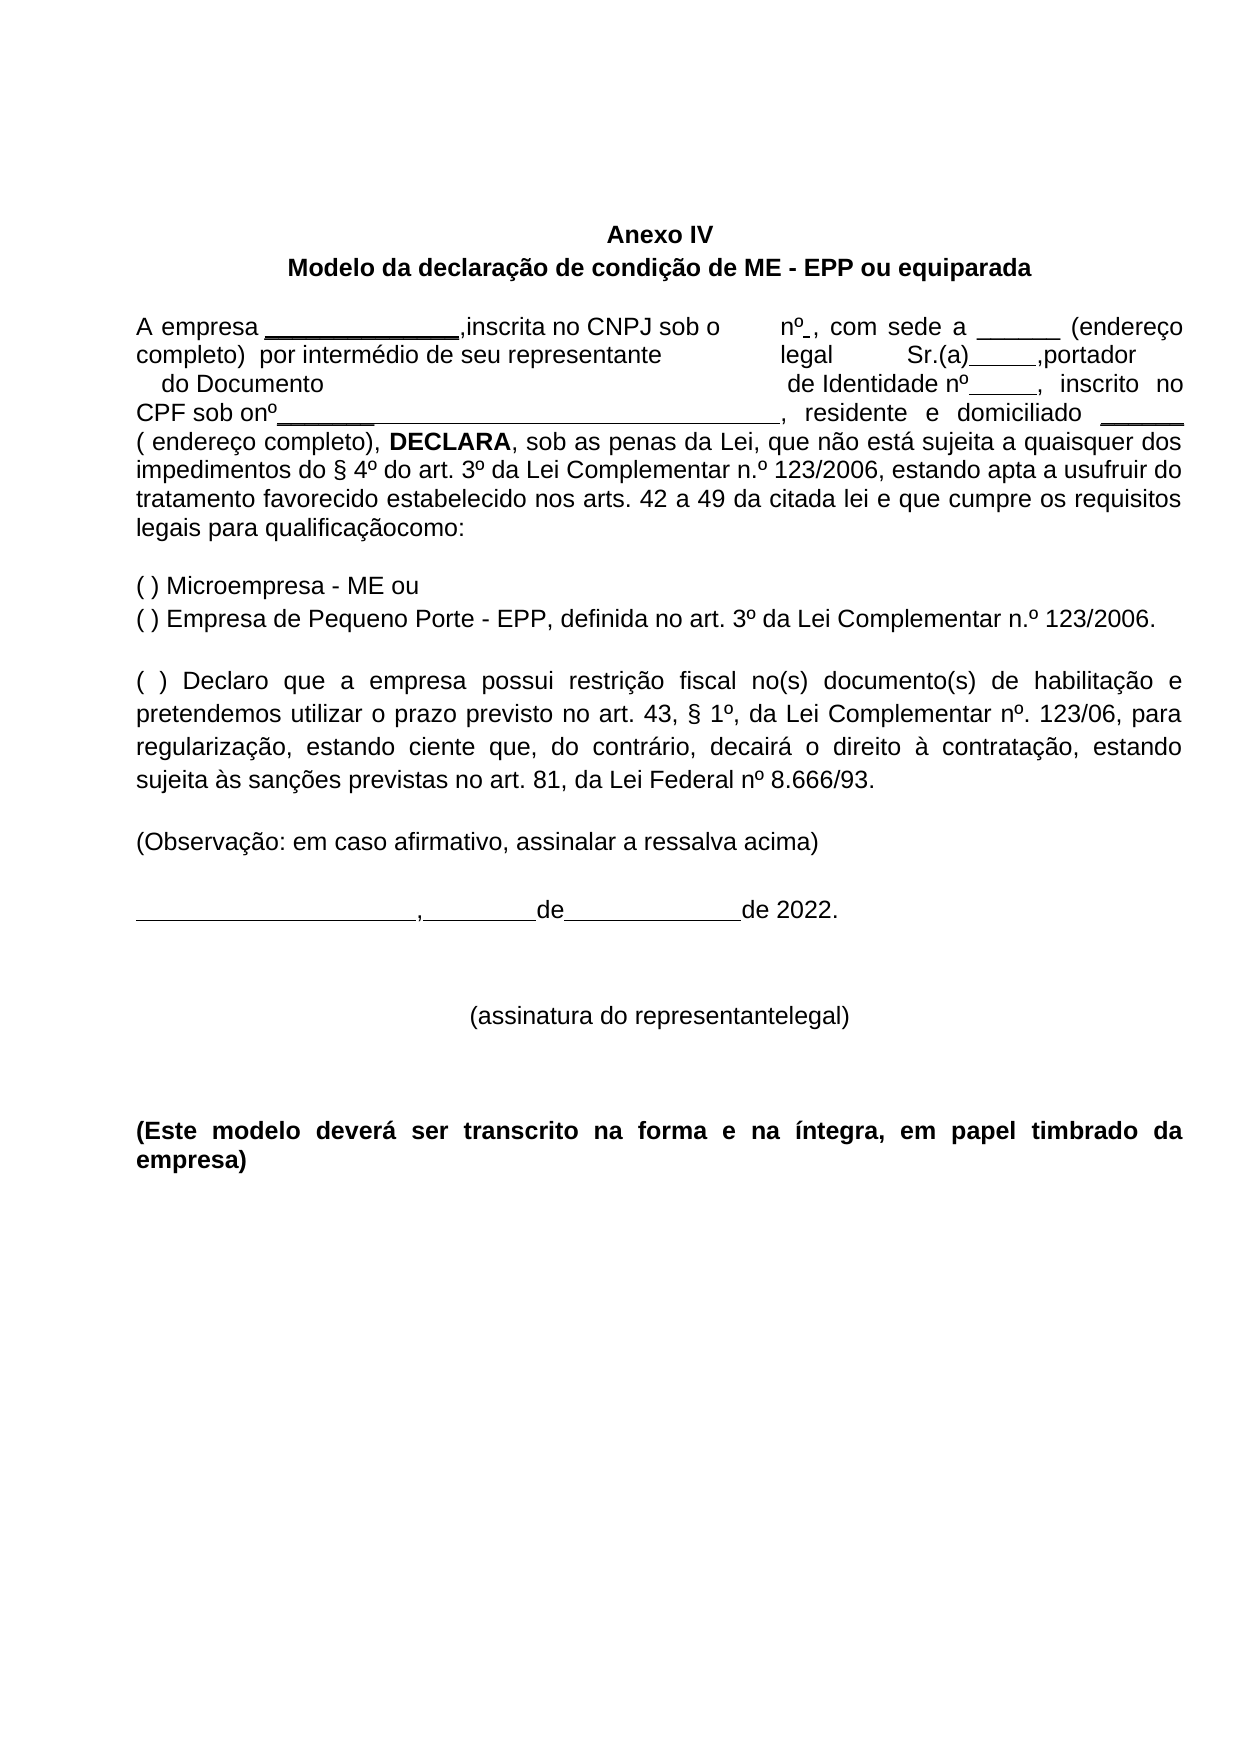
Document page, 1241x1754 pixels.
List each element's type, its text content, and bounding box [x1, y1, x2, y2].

text , de de 2022. [136, 895, 1184, 923]
text (Observação: em caso afirmativo, assinalar a ressalva acima) [136, 827, 1184, 856]
text ( ) Microempresa - ME ou [136, 571, 1184, 599]
text (Este modelo deverá ser transcrito na forma e na íntegra, em papel timbrado da empresa) [136, 1116, 1184, 1173]
text ( ) Empresa de Pequeno Porte - EPP, definida no art. 3º da Lei Complementar n.º 123/2006. [136, 604, 1184, 632]
text ( ) Declaro que a empresa possui restrição fiscal no(s) documento(s) de habilitação e pretendemos utilizar o prazo previsto no art. 43, § 1º, da Lei Complementar nº. 123/06, para regularização, estando ciente que, do contrário, decairá o direito à contratação, estando sujeita às sanções previstas no art. 81, da Lei Federal nº 8.666/93. [136, 666, 1184, 793]
text A empresa ______________,inscrita no CNPJ sob o nº , com sede a ______ (endereço completo) por intermédio de seu representante legal Sr.(a) ,portador do Documento de Identidade nº , inscrito no CPF sob onº_______ , residente e domiciliado ______ ( endereço completo), DECLARA, sob as penas da Lei, que não está sujeita a quaisquer dos impedimentos do § 4º do art. 3º da Lei Complementar n.º 123/2006, estando apta a usufruir do tratamento favorecido estabelecido nos arts. 42 a 49 da citada lei e que cumpre os requisitos legais para qualificaçãocomo: [136, 311, 1184, 541]
text Modelo da declaração de condição de ME - EPP ou equiparada [136, 253, 1184, 282]
text Anexo IV [136, 220, 1184, 249]
text (assinatura do representantelegal) [136, 1001, 1184, 1029]
